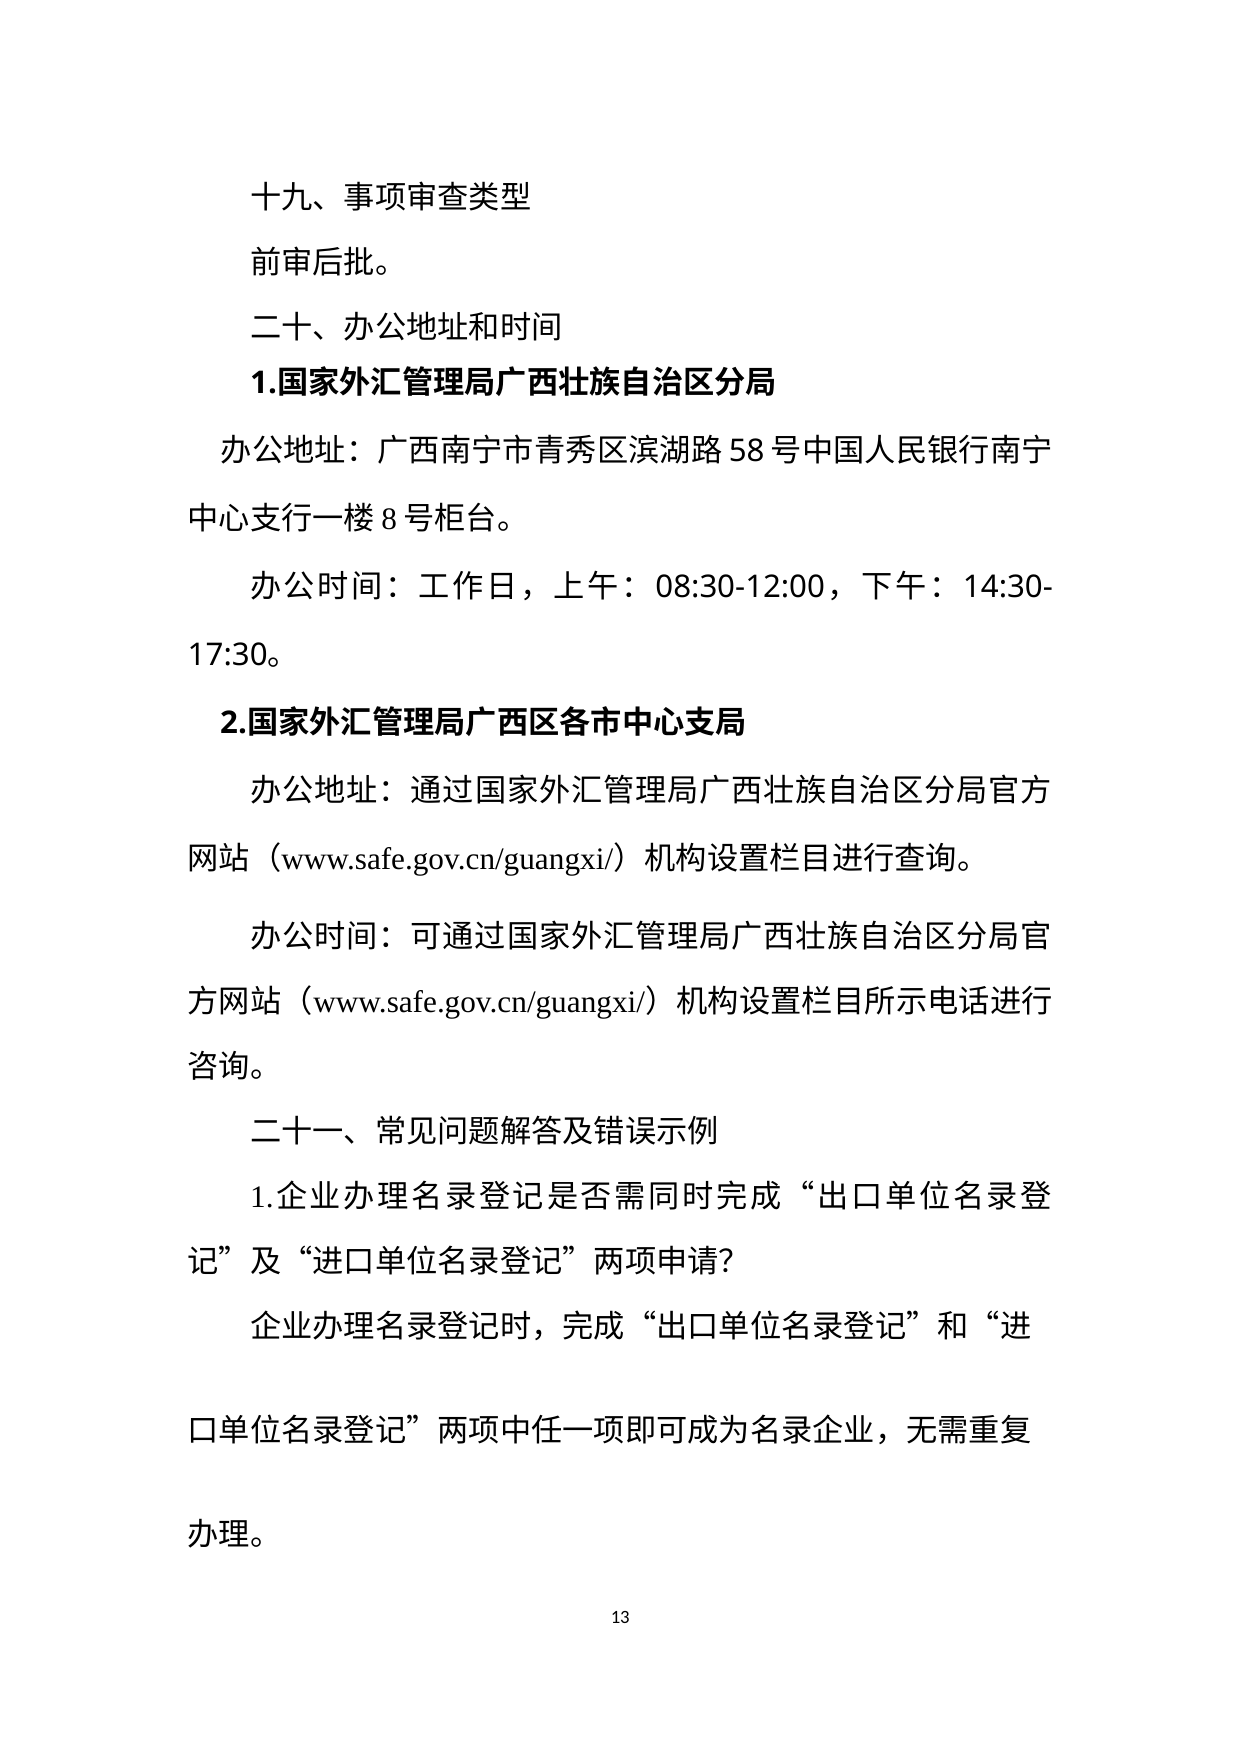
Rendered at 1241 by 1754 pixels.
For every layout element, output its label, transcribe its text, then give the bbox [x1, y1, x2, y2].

text 前审后批。 [187, 227, 1053, 292]
text 企业办理名录登记时，完成“出口单位名录登记”和“进口单位名录登记”两项中任一项即可成为名录企业，无需重复办理。 [187, 1291, 1053, 1564]
text 1.企业办理名录登记是否需同时完成“出口单位名录登记”及“进口单位名录登记”两项申请？ [187, 1161, 1053, 1291]
text 办公时间：工作日，上午：08:30-12:00，下午：14:30-17:30。 [187, 561, 1053, 674]
text 办公地址：广西南宁市青秀区滨湖路58号中国人民银行南宁中心支行一楼8号柜台。 [187, 425, 1053, 538]
list 2.国家外汇管理局广西区各市中心支局 [187, 697, 1053, 742]
text 1.国家外汇管理局广西壮族自治区分局 [187, 357, 1053, 402]
text 二十、办公地址和时间 [187, 292, 1053, 357]
text 二十一、常见问题解答及错误示例 [187, 1096, 1053, 1161]
text 十九、事项审查类型 [187, 162, 1053, 227]
text 办公时间：可通过国家外汇管理局广西壮族自治区分局官方网站（www.safe.gov.cn/guangxi/）机构设置栏目所示电话进行咨询。 [187, 901, 1053, 1096]
text 办公地址：通过国家外汇管理局广西壮族自治区分局官方网站（www.safe.gov.cn/guangxi/）机构设置栏目进行查询。 [187, 765, 1053, 878]
